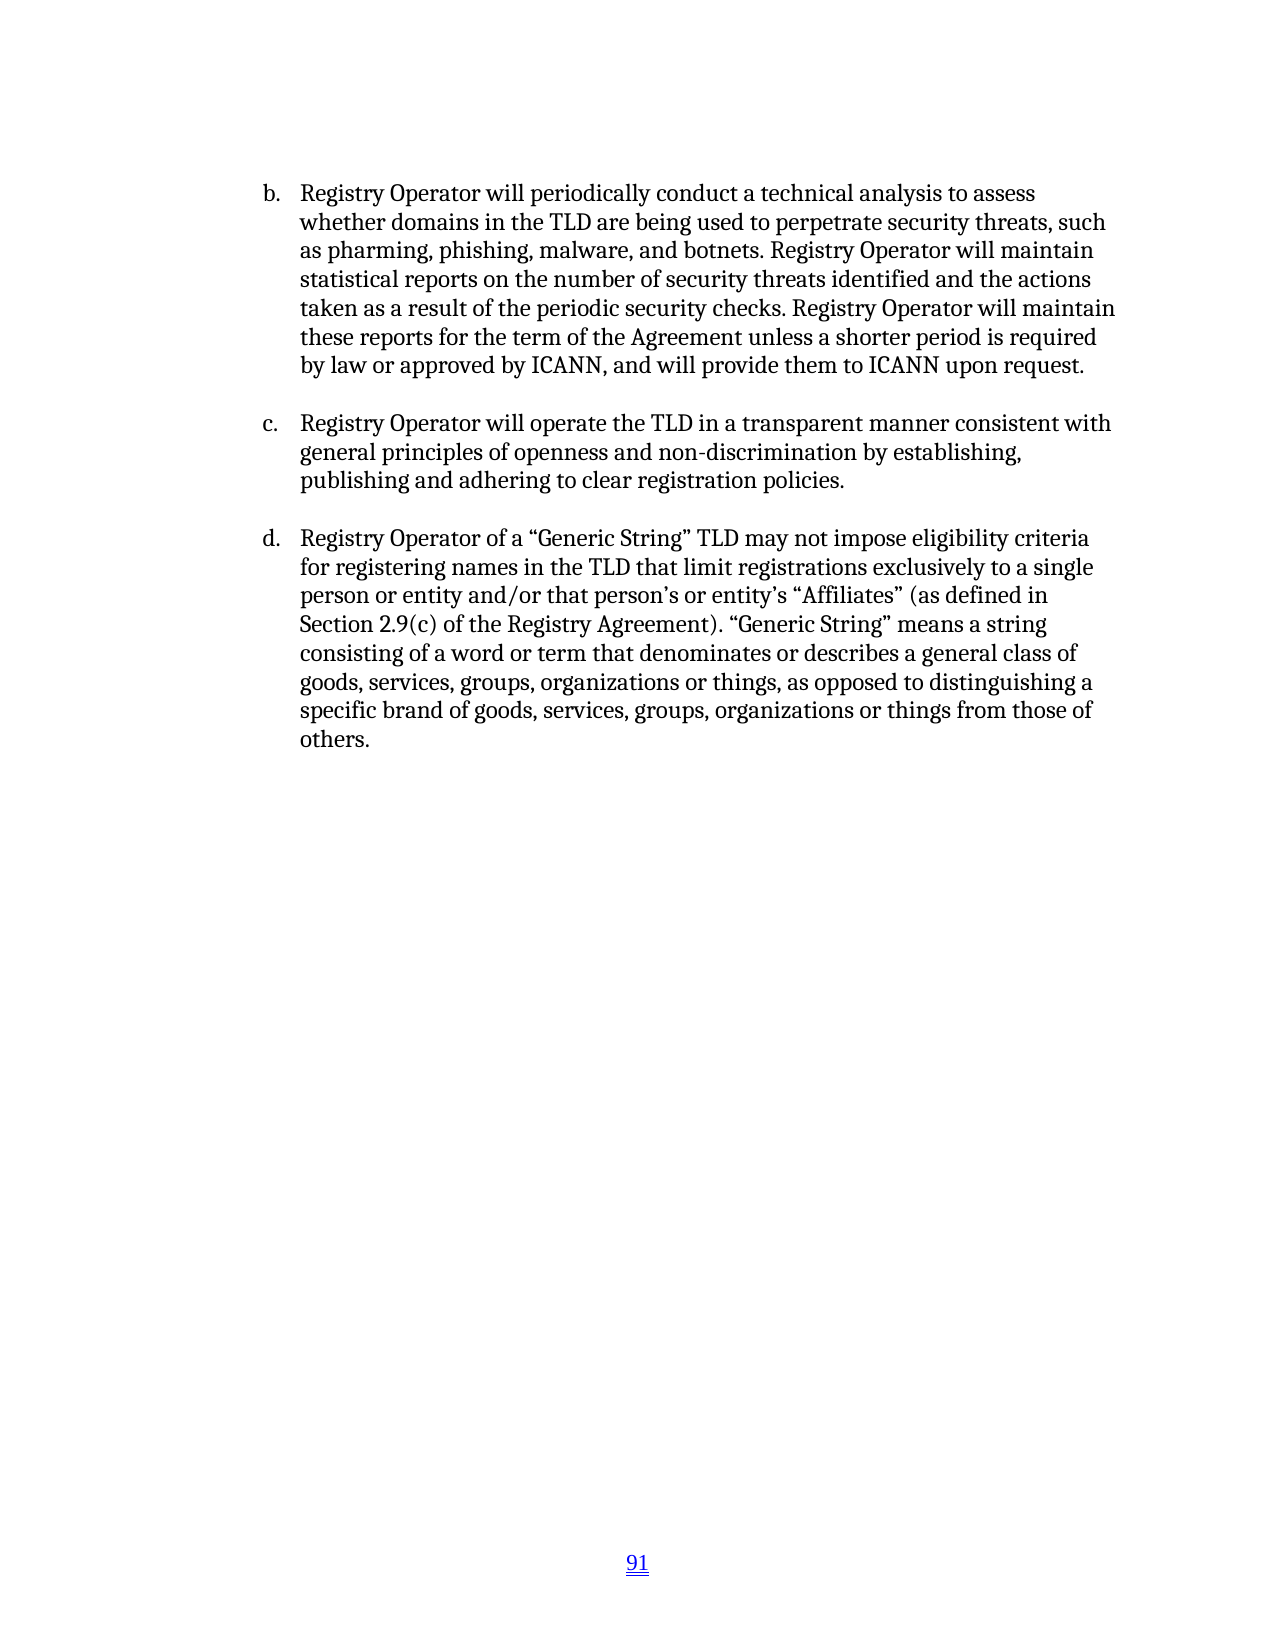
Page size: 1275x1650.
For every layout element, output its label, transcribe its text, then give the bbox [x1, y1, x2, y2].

list Registry Operator will operate the TLD in a transparent manner consistent with general principles of openness and non-discrimination by establishing, publishing and adhering to clear registration policies. [262, 409, 1125, 495]
list Registry Operator of a “Generic String” TLD may not impose eligibility criteria for registering names in the TLD that limit registrations exclusively to a single person or entity and/or that person’s or entity’s “Affiliates” (as defined in Section 2.9(c) of the Registry Agreement). “Generic String” means a string consisting of a word or term that denominates or describes a general class of goods, services, groups, organizations or things, as opposed to distinguishing a specific brand of goods, services, groups, organizations or things from those of others. [262, 524, 1125, 754]
list Registry Operator will periodically conduct a technical analysis to assess whether domains in the TLD are being used to perpetrate security threats, such as pharming, phishing, malware, and botnets. Registry Operator will maintain statistical reports on the number of security threats identified and the actions taken as a result of the periodic security checks. Registry Operator will maintain these reports for the term of the Agreement unless a shorter period is required by law or approved by ICANN, and will provide them to ICANN upon request. [262, 179, 1125, 380]
